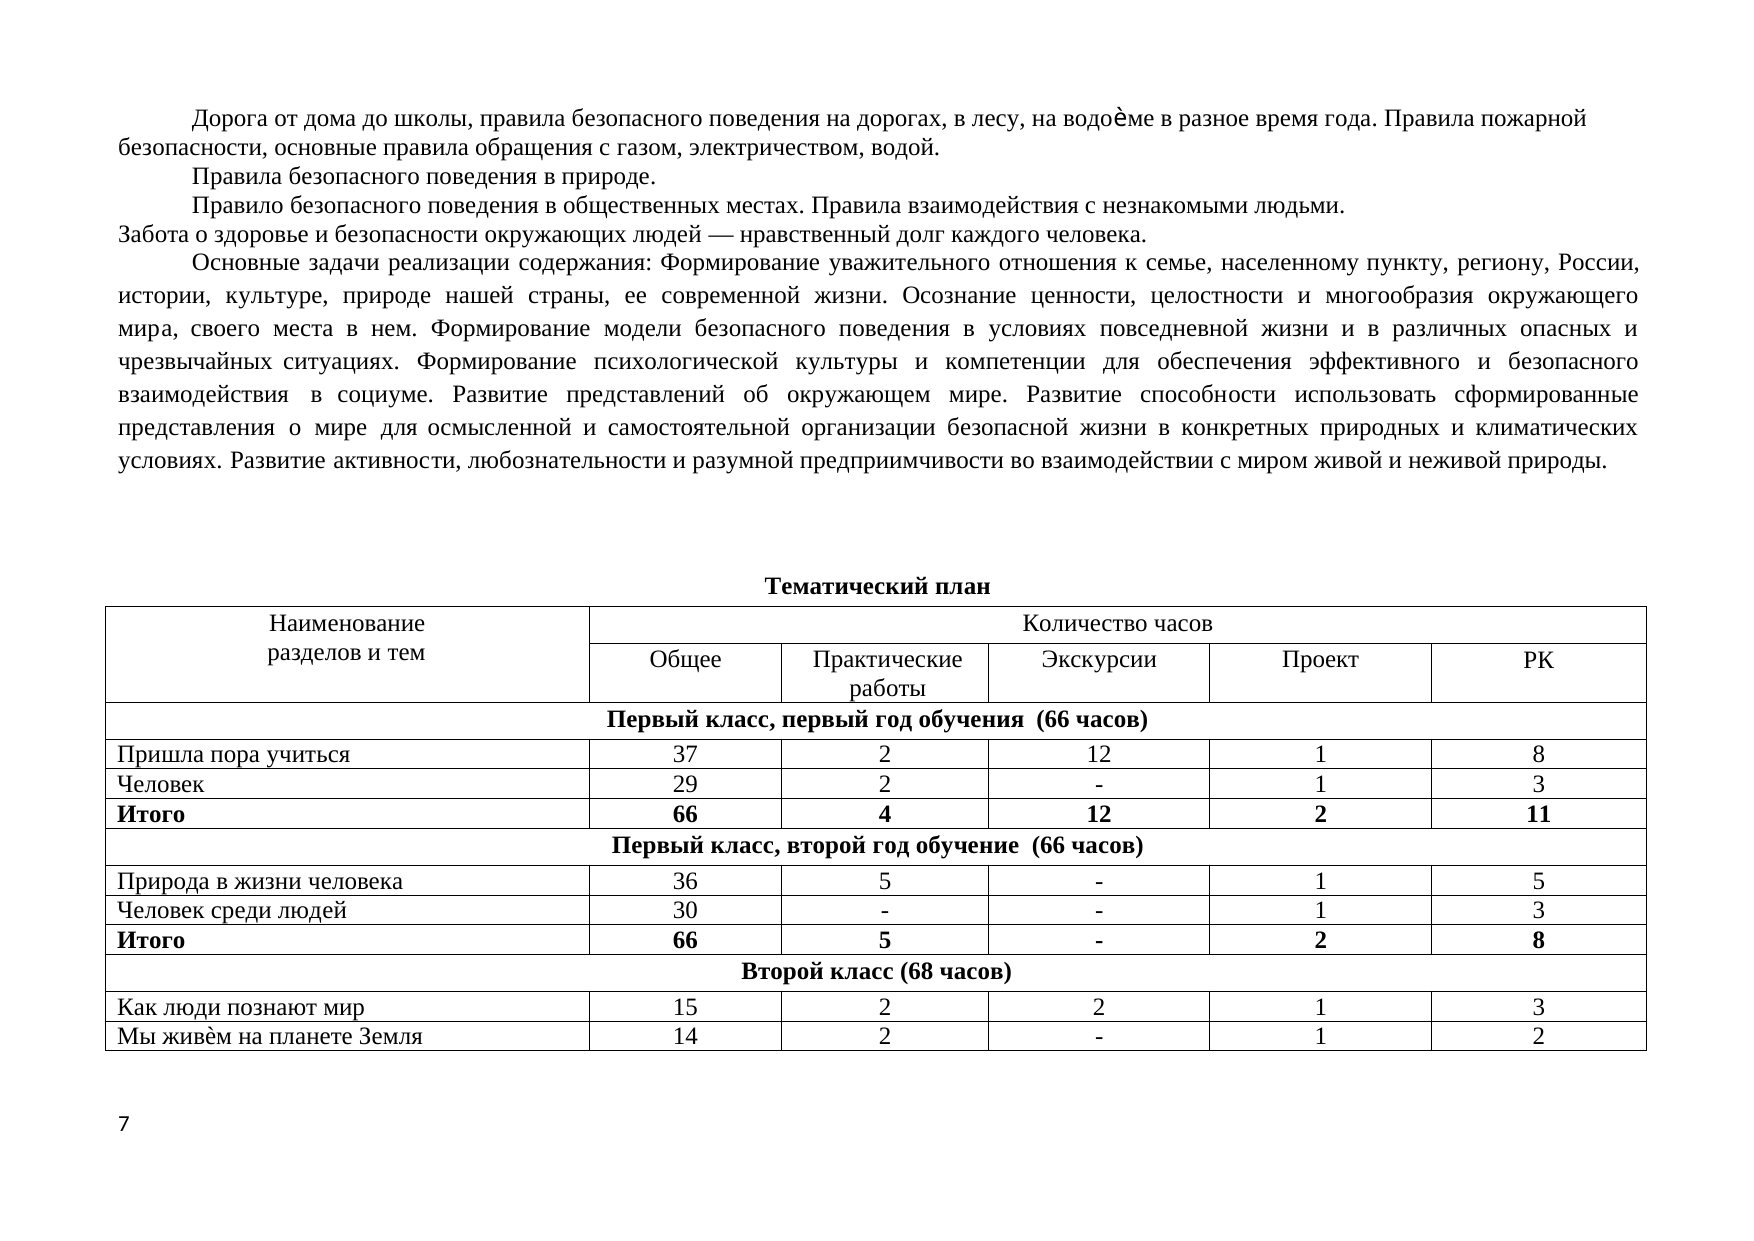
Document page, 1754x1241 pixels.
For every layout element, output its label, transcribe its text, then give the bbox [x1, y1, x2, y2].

table_cell 2 [989, 992, 1209, 1021]
table_cell 66 [590, 925, 781, 954]
table_cell 1 [1210, 769, 1431, 798]
text Правило безопасного поведения в общественных местах. Правила взаимодействия с незнакомыми людьми. Забота о здоровье и безопасности окружающих людей — нравственный долг каждого человека. [118, 190, 1348, 247]
table_cell РК [1432, 644, 1646, 701]
table_cell 14 [590, 1022, 781, 1050]
table_cell 29 [590, 769, 781, 798]
table_cell Проект [1210, 644, 1431, 701]
table_cell 2 [782, 740, 988, 768]
table_cell 2 [782, 992, 988, 1021]
table_cell 1 [1210, 740, 1431, 768]
table_cell Практические работы [782, 644, 988, 701]
table_cell 5 [1432, 866, 1646, 894]
table_cell - [989, 866, 1209, 894]
table_cell 2 [1210, 799, 1431, 827]
table_cell Мы живѐм на планете Земля [106, 1022, 589, 1050]
table_cell 5 [782, 866, 988, 894]
text Тематический план [764, 571, 1667, 600]
table_cell Первый класс, первый год обучения (66 часов) [106, 703, 1646, 738]
table_cell 2 [782, 1022, 988, 1050]
table_cell 1 [1210, 992, 1431, 1021]
table_cell - [989, 769, 1209, 798]
table_cell Как люди познают мир [106, 992, 589, 1021]
table_cell Природа в жизни человека [106, 866, 589, 894]
table_cell 15 [590, 992, 781, 1021]
table_cell - [782, 896, 988, 924]
text Дорога от дома до школы, правила безопасного поведения на дорогах, в лесу, на водоѐме в разное время года. Правила пожарной безопасности, основные правила обращения с газом, электричеством, водой. [118, 103, 1587, 161]
text истории, культуре, природе нашей страны, ее современной жизни. Осознание ценности, целостности и многообразия окружающего мира, своего места в нем. Формирование модели безопасного поведения в условиях повседневной жизни и в различных опасных и чрезвычайных ситуациях. Формирование психологической культуры и компетенции для обеспечения эффективного и безопасного взаимодействия в социуме. Развитие представлений об окружающем мире. Развитие способности использовать сформированные представления о мире для осмысленной и самостоятельной организации безопасной жизни в конкретных природных и климатических условиях. Развитие активности, любознательности и разумной предприимчивости во взаимодействии с миром живой и неживой природы. [118, 280, 1638, 474]
table_cell 2 [1432, 1022, 1646, 1050]
table_cell 3 [1432, 896, 1646, 924]
table_cell 12 [989, 740, 1209, 768]
table_cell 4 [782, 799, 988, 827]
table_cell Итого [106, 799, 589, 827]
table_header Наименование разделов и тем [106, 607, 589, 701]
table_cell Первый класс, второй год обучение (66 часов) [106, 829, 1646, 864]
table_cell Общее [590, 644, 781, 701]
table_cell Человек среди людей [106, 896, 589, 924]
text Правила безопасного поведения в природе. [192, 161, 1667, 190]
table_cell 8 [1432, 740, 1646, 768]
table_cell 1 [1210, 1022, 1431, 1050]
table_cell 11 [1432, 799, 1646, 827]
table_cell 5 [782, 925, 988, 954]
table_cell 66 [590, 799, 781, 827]
table_cell Второй класс (68 часов) [106, 955, 1646, 991]
table_cell 1 [1210, 896, 1431, 924]
table_cell 8 [1432, 925, 1646, 954]
table_cell 3 [1432, 769, 1646, 798]
table_header Количество часов [590, 607, 1646, 643]
table_cell 1 [1210, 866, 1431, 894]
table_cell Пришла пора учиться [106, 740, 589, 768]
table_cell 12 [989, 799, 1209, 827]
table_cell 2 [782, 769, 988, 798]
table_cell Экскурсии [989, 644, 1209, 701]
text 7 [118, 1109, 1667, 1137]
text Основные задачи реализации содержания: Формирование уважительного отношения к семье, населенному пункту, региону, России, [192, 247, 1667, 276]
table_cell - [989, 925, 1209, 954]
table_cell 37 [590, 740, 781, 768]
table_cell Человек [106, 769, 589, 798]
table_cell - [989, 1022, 1209, 1050]
table_cell 2 [1210, 925, 1431, 954]
table_cell 3 [1432, 992, 1646, 1021]
table_cell Итого [106, 925, 589, 954]
table_cell 30 [590, 896, 781, 924]
table_cell - [989, 896, 1209, 924]
table_cell 36 [590, 866, 781, 894]
